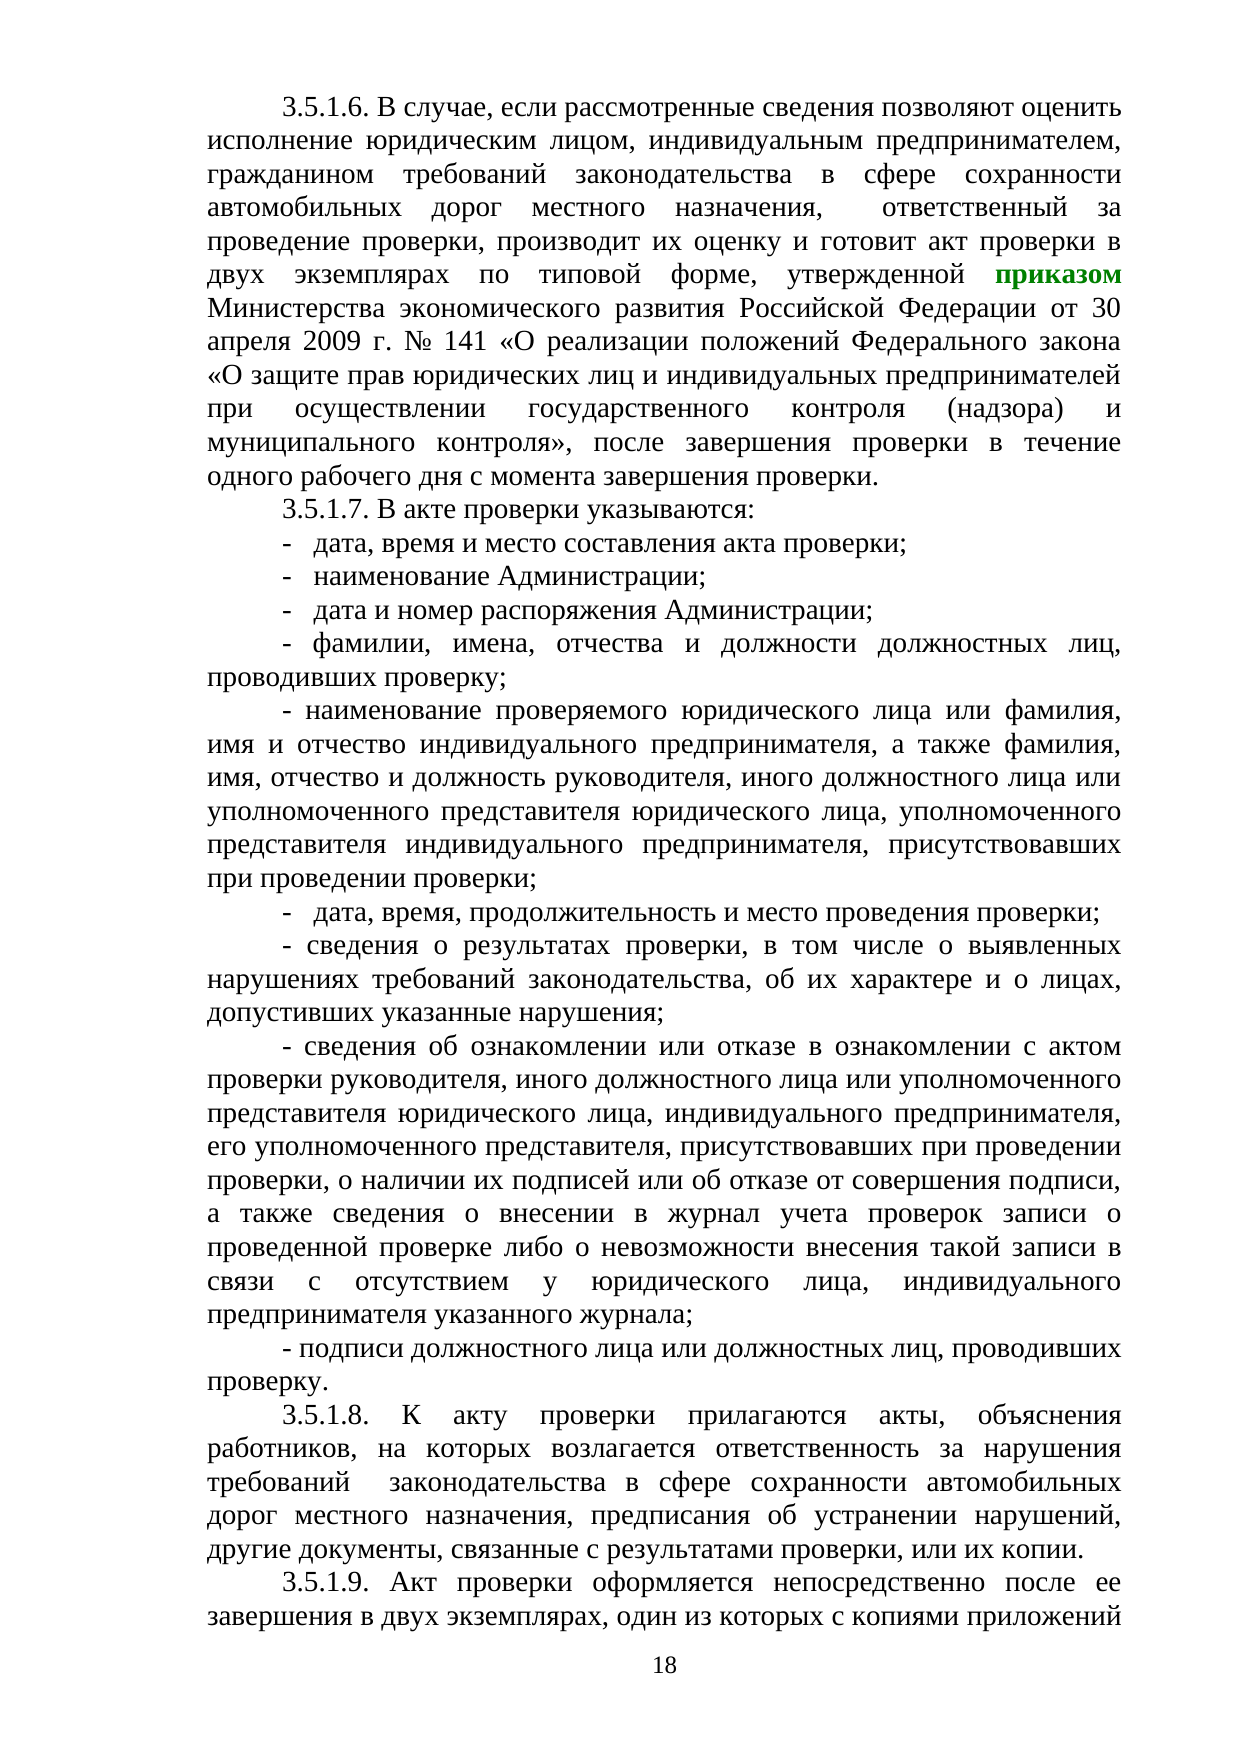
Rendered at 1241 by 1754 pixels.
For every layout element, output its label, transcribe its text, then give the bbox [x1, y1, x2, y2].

text - наименование Администрации; [207, 558, 1122, 592]
text - дата и номер распоряжения Администрации; [207, 592, 1122, 625]
text - подписи должностного лица или должностных лиц, проводивших проверку. [207, 1330, 1122, 1397]
text - дата, время и место составления акта проверки; [207, 525, 1122, 558]
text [207, 1564, 1122, 1632]
text - сведения о результатах проверки, в том числе о выявленных нарушениях требований законодательства, об их характере и о лицах, допустивших указанные нарушения; [207, 927, 1122, 1028]
text 3.5.1.6. В случае, если рассмотренные сведения позволяют оценить исполнение юридическим лицом, индивидуальным предпринимателем, гражданином требований законодательства в сфере сохранности автомобильных дорог местного назначения, ответственный за проведение проверки, производит их оценку и готовит акт проверки в двух экземплярах по типовой форме, утвержденной приказом Министерства экономического развития Российской Федерации от 30 апреля 2009 г. № 141 «О реализации положений Федерального закона «О защите прав юридических лиц и индивидуальных предпринимателей при осуществлении государственного контроля (надзора) и муниципального контроля», после завершения проверки в течение одного рабочего дня с момента завершения проверки. [207, 89, 1122, 491]
text 3.5.1.8. К акту проверки прилагаются акты, объяснения работников, на которых возлагается ответственность за нарушения требований законодательства в сфере сохранности автомобильных дорог местного назначения, предписания об устранении нарушений, другие документы, связанные с результатами проверки, или их копии. [207, 1397, 1122, 1564]
text - дата, время, продолжительность и место проведения проверки; [207, 894, 1122, 927]
text 3.5.1.7. В акте проверки указываются: [207, 491, 1122, 525]
text - фамилии, имена, отчества и должности должностных лиц, проводивших проверку; [207, 625, 1122, 692]
text - наименование проверяемого юридического лица или фамилия, имя и отчество индивидуального предпринимателя, а также фамилия, имя, отчество и должность руководителя, иного должностного лица или уполномоченного представителя юридического лица, уполномоченного представителя индивидуального предпринимателя, присутствовавших при проведении проверки; [207, 692, 1122, 894]
text - сведения об ознакомлении или отказе в ознакомлении с актом проверки руководителя, иного должностного лица или уполномоченного представителя юридического лица, индивидуального предпринимателя, его уполномоченного представителя, присутствовавших при проведении проверки, о наличии их подписей или об отказе от совершения подписи, а также сведения о внесении в журнал учета проверок записи о проведенной проверке либо о невозможности внесения такой записи в связи с отсутствием у юридического лица, индивидуального предпринимателя указанного журнала; [207, 1028, 1122, 1330]
